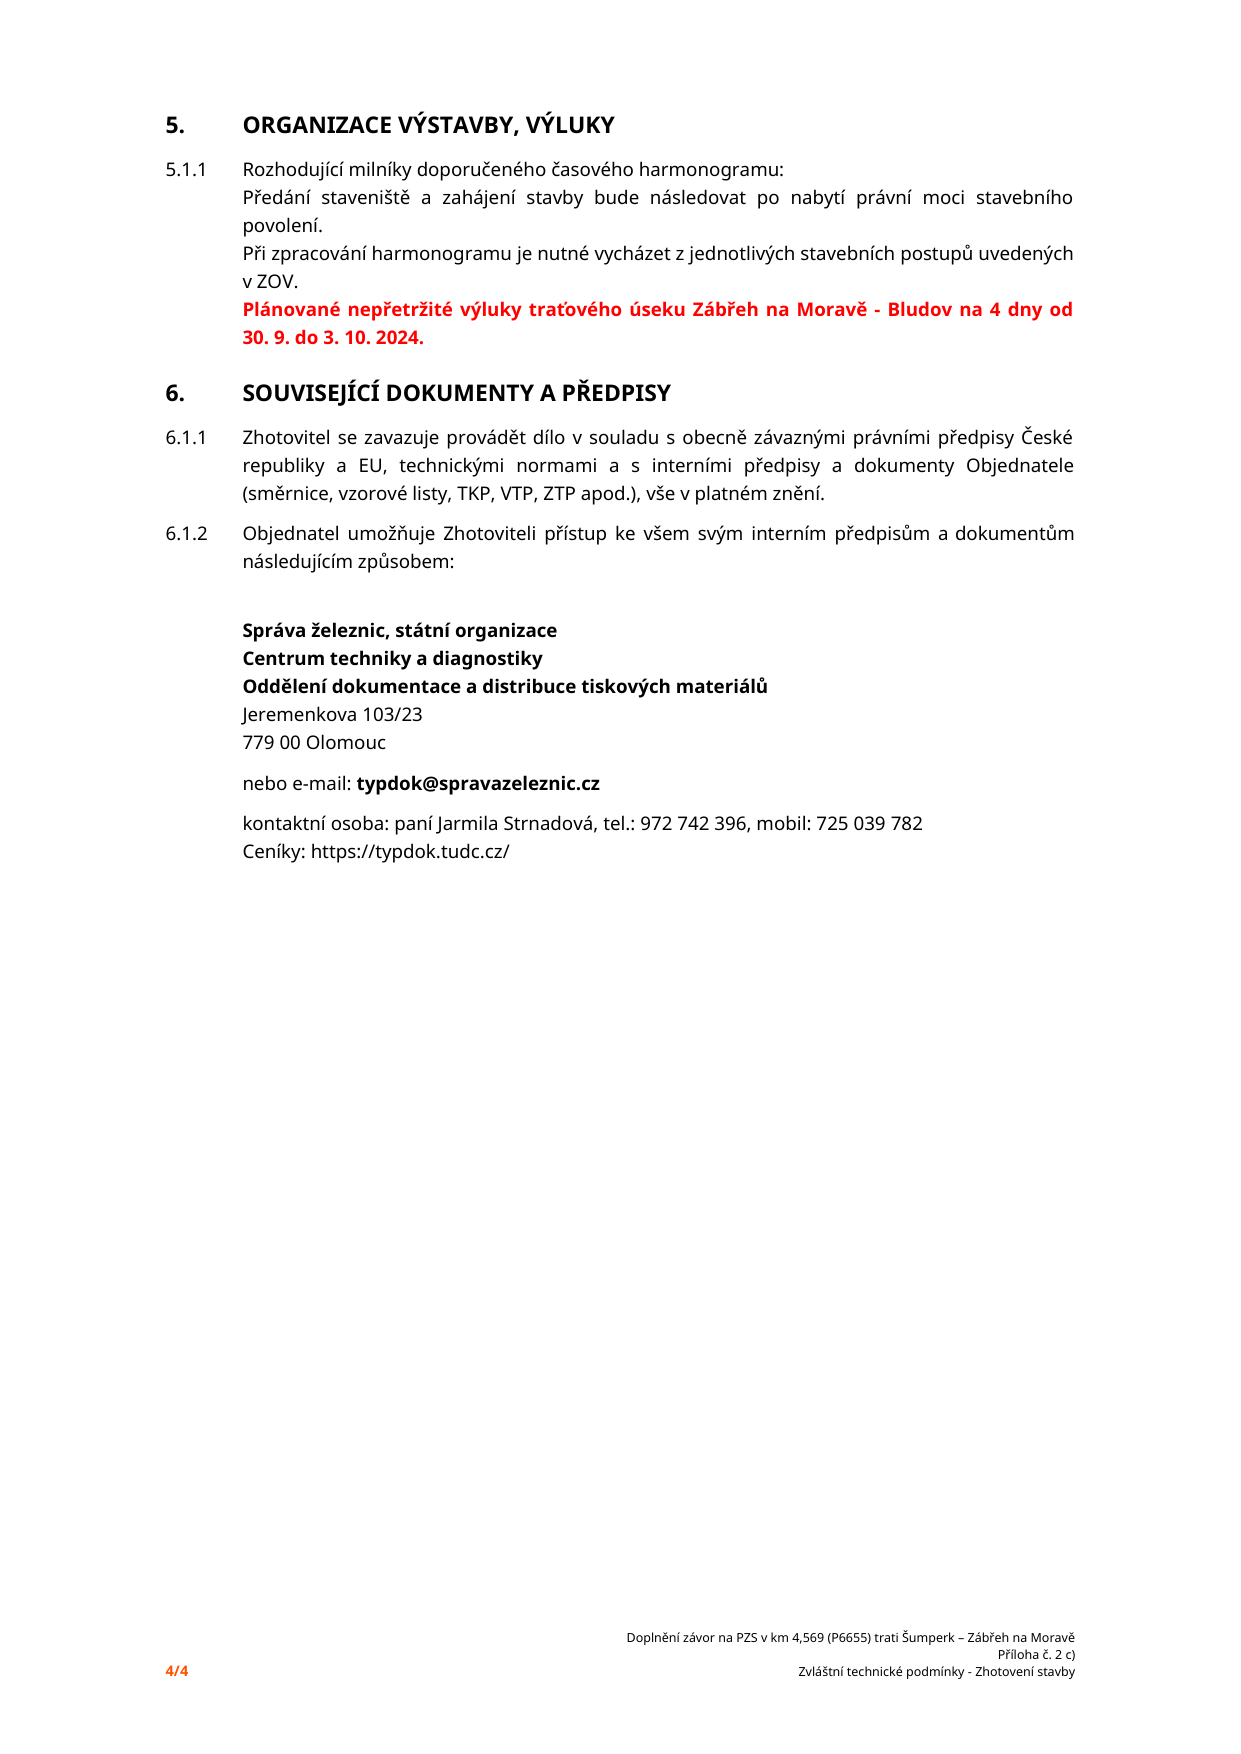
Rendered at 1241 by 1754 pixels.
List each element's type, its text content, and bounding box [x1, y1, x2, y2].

text 779 00 Olomouc [242, 729, 1075, 755]
text Zhotovitel se zavazuje provádět dílo v souladu s obecně závaznými právními předpisy České republiky a EU, technickými normami a s interními předpisy a dokumenty Objednatele (směrnice, vzorové listy, TKP, VTP, ZTP apod.), vše v platném znění. [165, 424, 1075, 506]
text Centrum techniky a diagnostiky [242, 645, 1075, 671]
text Oddělení dokumentace a distribuce tiskových materiálů [242, 673, 1075, 699]
list Plánované nepřetržité výluky traťového úseku Zábřeh na Moravě - Bludov na 4 dny od 30. 9. do 3. 10. 2024. [242, 296, 1075, 350]
list Předání staveniště a zahájení stavby bude následovat po nabytí právní moci stavebního povolení. [242, 184, 1075, 238]
list Při zpracování harmonogramu je nutné vycházet z jednotlivých stavebních postupů uvedených v ZOV. [242, 240, 1075, 294]
text Rozhodující milníky doporučeného časového harmonogramu: [165, 156, 1075, 182]
text SOUVISEJÍCÍ DOKUMENTY A PŘEDPISY [165, 377, 1075, 408]
text Ceníky: https://typdok.tudc.cz/ [242, 838, 1075, 864]
text Jeremenkova 103/23 [242, 701, 1075, 727]
text kontaktní osoba: paní Jarmila Strnadová, tel.: 972 742 396, mobil: 725 039 782 [242, 810, 1075, 836]
text Správa železnic, státní organizace [242, 617, 1075, 643]
text Objednatel umožňuje Zhotoviteli přístup ke všem svým interním předpisům a dokumentům následujícím způsobem: [165, 521, 1075, 574]
text ORGANIZACE VÝSTAVBY, VÝLUKY [165, 109, 1075, 141]
text nebo e-mail: typdok@spravazeleznic.cz [242, 770, 1075, 795]
